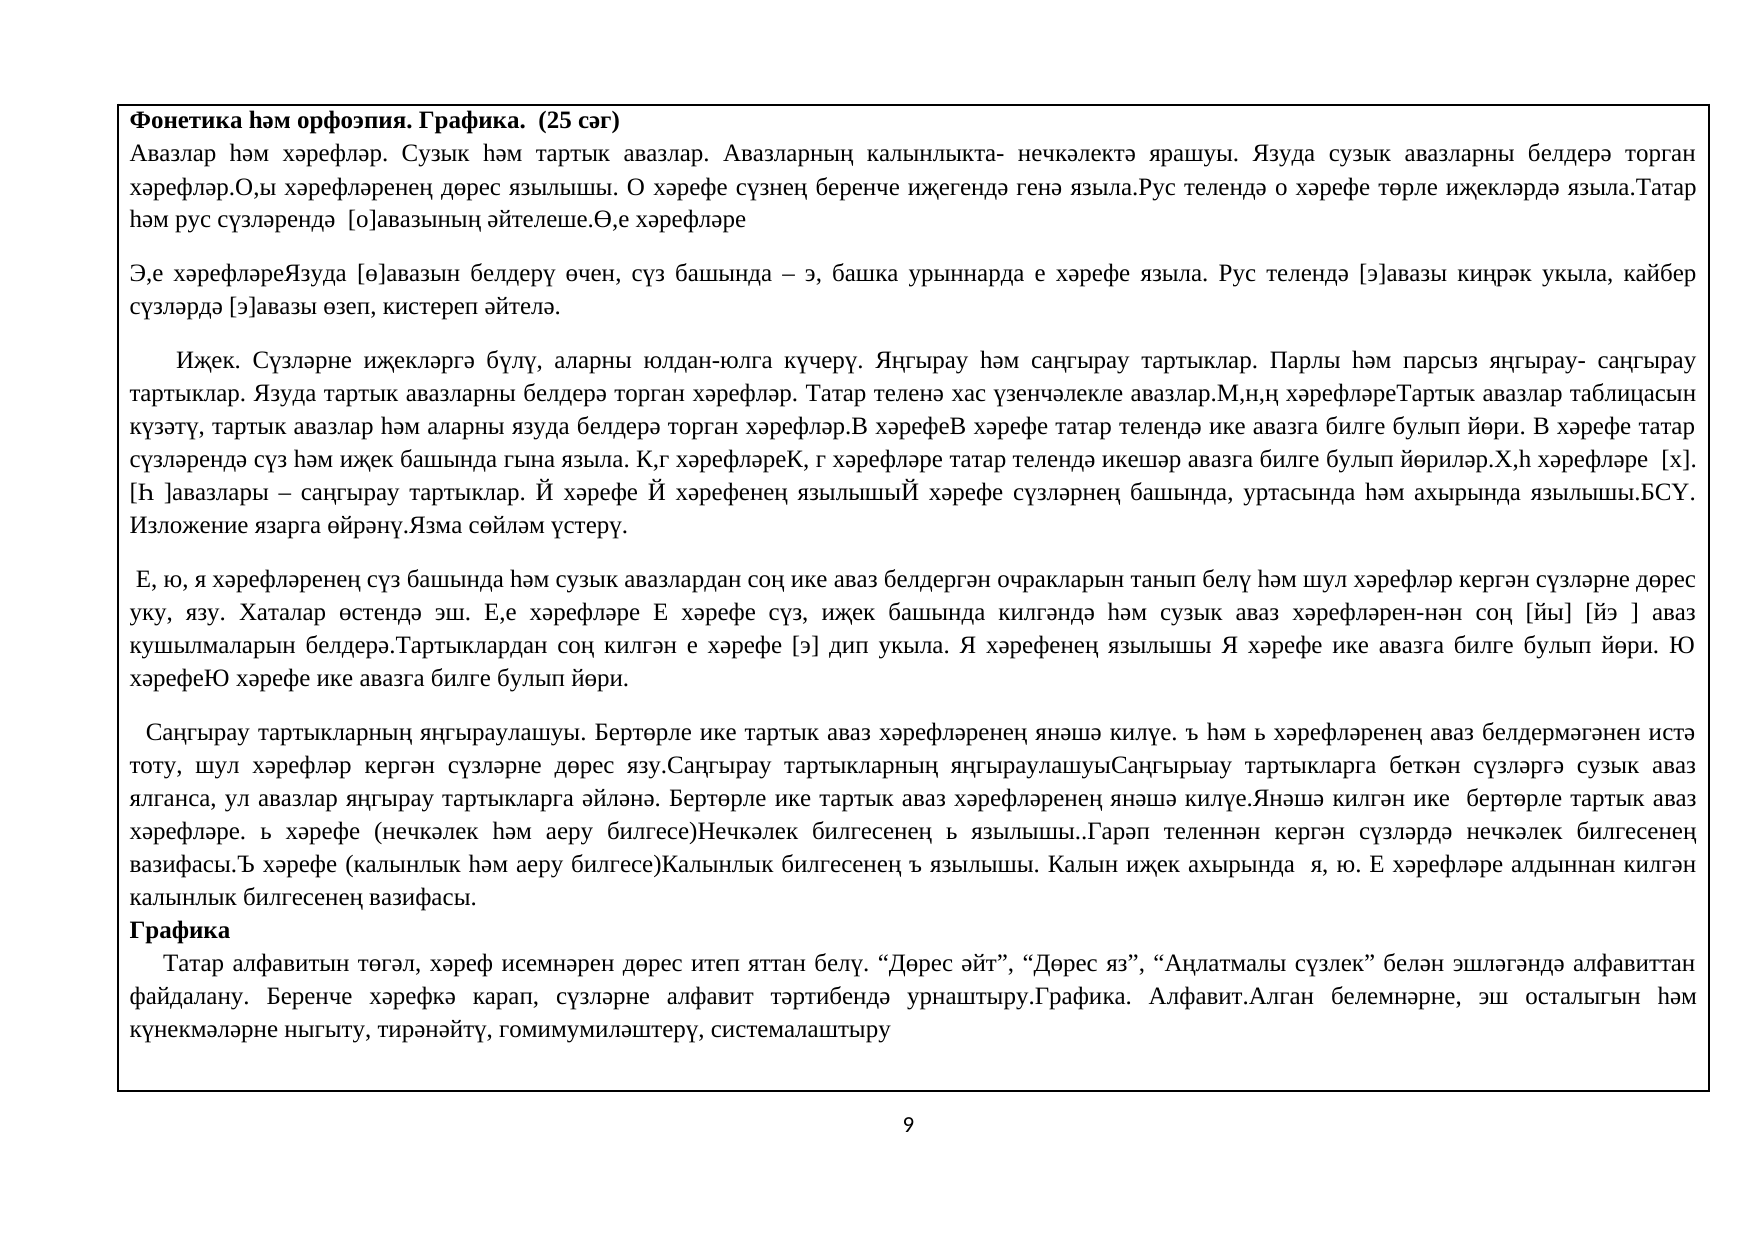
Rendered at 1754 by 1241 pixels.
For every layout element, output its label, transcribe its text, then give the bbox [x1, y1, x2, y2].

table_header Фонетика һәм орфоэпия. Графика. (25 сәг) Авазлар һәм хәрефләр. Сузык һәм тартык авазлар. Авазларның калынлыкта- нечкәлектә ярашуы. Язуда сузык авазларны белдерә торган хәрефләр.О,ы хәрефләренең дөрес язылышы. О хәрефе сүзнең беренче иҗегендә генә языла.Рус телендә о хәрефе төрле иҗекләрдә языла.Татар һәм рус сүзләрендә [о]авазының әйтелеше.Ө,е хәрефләре Э,е хәрефләреЯзуда [ө]авазын белдерү өчен, сүз башында – э, башка урыннарда е хәрефе языла. Рус телендә [э]авазы киңрәк укыла, кайбер сүзләрдә [э]авазы өзеп, кистереп әйтелә. Иҗек. Сүзләрне иҗекләргә бүлү, аларны юлдан-юлга күчерү. Яңгырау һәм саңгырау тартыклар. Парлы һәм парсыз яңгырау- саңгырау тартыклар. Язуда тартык авазларны белдерә торган хәрефләр. Татар теленә хас үзенчәлекле авазлар.М,н,ң хәрефләреТартык авазлар таблицасын күзәтү, тартык авазлар һәм аларны язуда белдерә торган хәрефләр.В хәрефеВ хәрефе татар телендә ике авазга билге булып йөри. В хәрефе татар сүзләрендә сүз һәм иҗек башында гына языла. К,г хәрефләреК, г хәрефләре татар телендә икешәр авазга билге булып йөриләр.Х,һ хәрефләре [х]. [Һ ]авазлары – саңгырау тартыклар. Й хәрефе Й хәрефенең язылышыЙ хәрефе сүзләрнең башында, уртасында һәм ахырында язылышы.БСҮ. Изложение язарга өйрәнү.Язма сөйләм үстерү. Е, ю, я хәрефләренең сүз башында һәм сузык авазлардан соң ике аваз белдергән очракларын танып белү һәм шул хәрефләр кергән сүзләрне дөрес уку, язу. Хаталар өстендә эш. Е,е хәрефләре Е хәрефе сүз, иҗек башында килгәндә һәм сузык аваз хәрефләрен-нән соң [йы] [йэ ] аваз кушылмаларын белдерә.Тартыклардан соң килгән е хәрефе [э] дип укыла. Я хәрефенең язылышы Я хәрефе ике авазга билге булып йөри. Ю хәрефеЮ хәрефе ике авазга билге булып йөри. Саңгырау тартыкларның яңгыраулашуы. Бертөрле ике тартык аваз хәрефләренең янәшә килүе. ъ һәм ь хәрефләренең аваз белдермәгәнен истә тоту, шул хәрефләр кергән сүзләрне дөрес язу.Саңгырау тартыкларның яңгыраулашуыСаңгырыау тартыкларга беткән сүзләргә сузык аваз ялганса, ул авазлар яңгырау тартыкларга әйләнә. Бертөрле ике тартык аваз хәрефләренең янәшә килүе.Янәшә килгән ике бертөрле тартык аваз хәрефләре. ь хәрефе (нечкәлек һәм аеру билгесе)Нечкәлек билгесенең ь язылышы..Гарәп теленнән кергән сүзләрдә нечкәлек билгесенең вазифасы.Ъ хәрефе (калынлык һәм аеру билгесе)Калынлык билгесенең ъ язылышы. Калын иҗек ахырында я, ю. Е хәрефләре алдыннан килгән калынлык билгесенең вазифасы. Графика Татар алфавитын төгәл, хәреф исемнәрен дөрес итеп яттан белү. “Дөрес әйт”, “Дөрес яз”, “Аңлатмалы сүзлек” белән эшләгәндә алфавиттан файдалану. Беренче хәрефкә карап, сүзләрне алфавит тәртибендә урнаштыру.Графика. Алфавит.Алган белемнәрне, эш осталыгын һәм күнекмәләрне ныгыту, тирәнәйтү, гомимумиләштерү, системалаштыру [119, 106, 1708, 1090]
